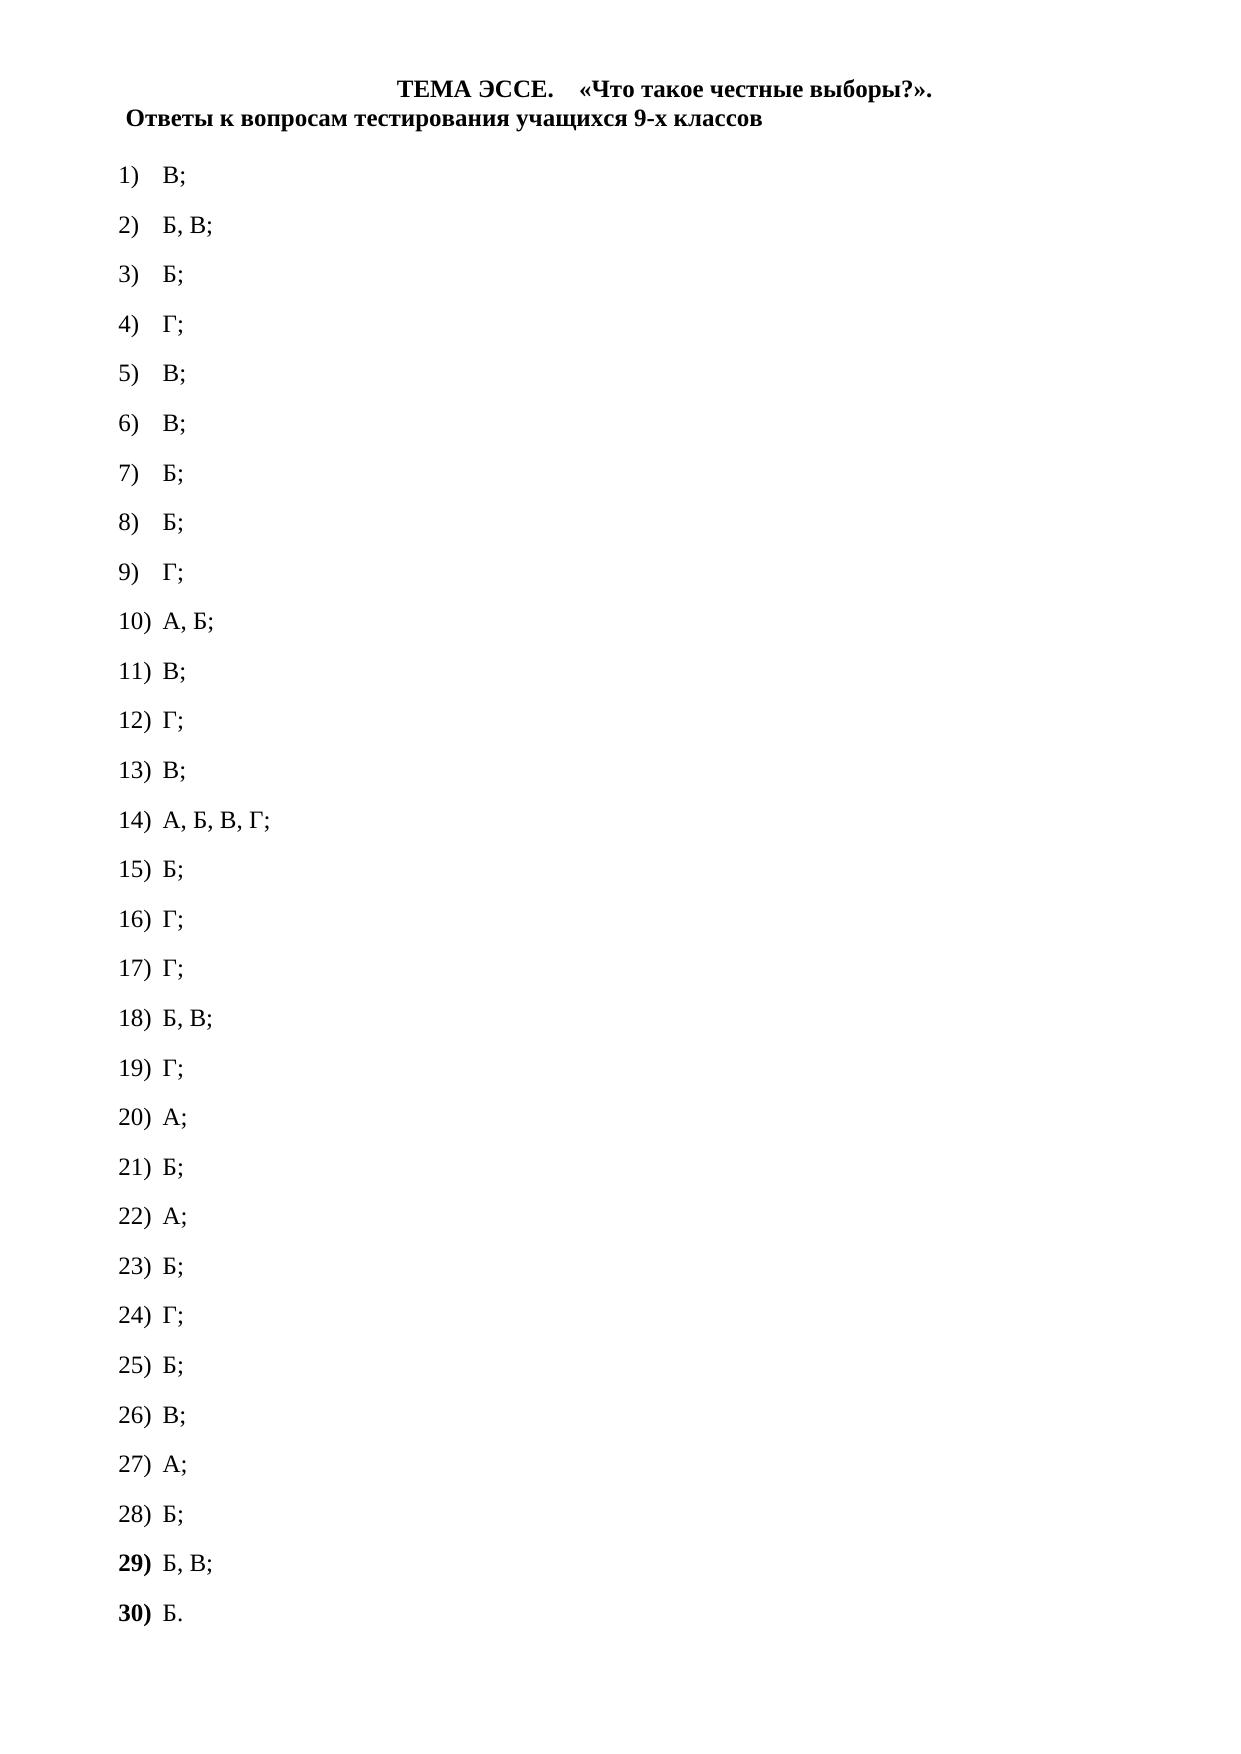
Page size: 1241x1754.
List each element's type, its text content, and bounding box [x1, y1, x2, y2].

list Б, В; [118, 1548, 1152, 1577]
list А; [118, 1102, 1152, 1131]
list Б, В; [118, 210, 1152, 238]
list Г; [118, 557, 1152, 586]
list Г; [118, 706, 1152, 734]
list В; [118, 160, 1152, 189]
text Ответы к вопросам тестирования учащихся 9-х классов [118, 103, 1152, 131]
list Г; [118, 904, 1152, 933]
list Г; [118, 1301, 1152, 1329]
list Б; [118, 259, 1152, 288]
list Б; [118, 458, 1152, 486]
list Б; [118, 1251, 1152, 1280]
list Б; [118, 1499, 1152, 1528]
list А; [118, 1201, 1152, 1230]
list В; [118, 656, 1152, 685]
list Б, В; [118, 1003, 1152, 1032]
list Б; [118, 1152, 1152, 1181]
list Г; [118, 953, 1152, 982]
list А, Б, В, Г; [118, 805, 1152, 833]
list Б; [118, 854, 1152, 883]
list Г; [118, 1053, 1152, 1081]
list Б; [118, 507, 1152, 536]
text ТЕМА ЭССЕ. «Что такое честные выборы?». [177, 74, 1152, 103]
list В; [118, 358, 1152, 387]
list Г; [118, 309, 1152, 338]
list В; [118, 1400, 1152, 1428]
list Б. [118, 1598, 1152, 1627]
list В; [118, 408, 1152, 437]
list А; [118, 1449, 1152, 1478]
list А, Б; [118, 606, 1152, 635]
list Б; [118, 1350, 1152, 1379]
list В; [118, 755, 1152, 784]
